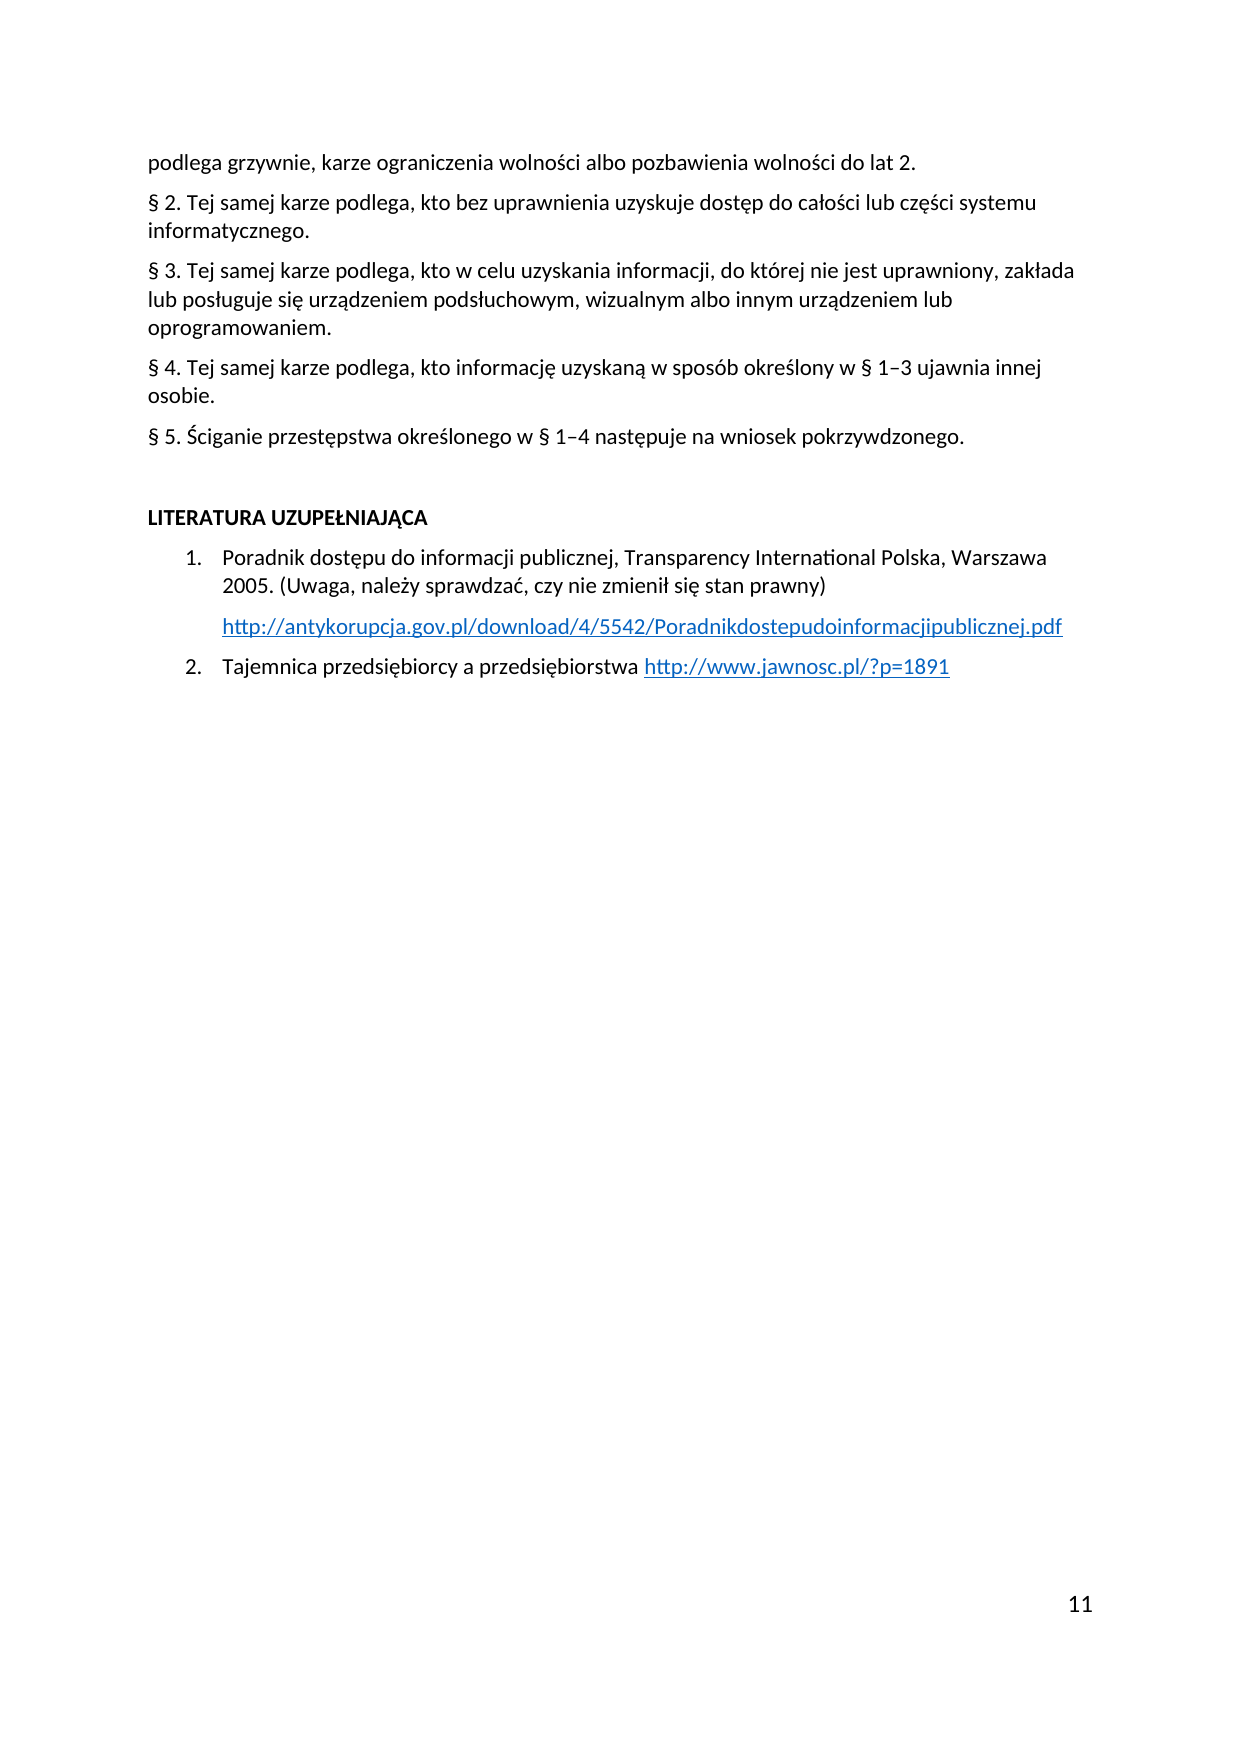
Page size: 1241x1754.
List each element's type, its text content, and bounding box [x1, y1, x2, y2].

list Poradnik dostępu do informacji publicznej, Transparency International Polska, Warszawa 2005. (Uwaga, należy sprawdzać, czy nie zmienił się stan prawny) [185, 543, 1093, 599]
text podlega grzywnie, karze ograniczenia wolności albo pozbawienia wolności do lat 2. [148, 148, 1093, 176]
list Tajemnica przedsiębiorcy a przedsiębiorstwa http://www.jawnosc.pl/?p=1891 [185, 652, 1093, 680]
text § 3. Tej samej karze podlega, kto w celu uzyskania informacji, do której nie jest uprawniony, zakłada lub posługuje się urządzeniem podsłuchowym, wizualnym albo innym urządzeniem lub oprogramowaniem. [148, 257, 1093, 341]
list http://antykorupcja.gov.pl/download/4/5542/Poradnikdostepudoinformacjipublicznej.pdf [222, 612, 1093, 640]
text LITERATURA UZUPEŁNIAJĄCA [148, 503, 1093, 531]
text § 5. Ściganie przestępstwa określonego w § 1–4 następuje na wniosek pokrzywdzonego. [148, 422, 1093, 450]
text § 2. Tej samej karze podlega, kto bez uprawnienia uzyskuje dostęp do całości lub części systemu informatycznego. [148, 188, 1093, 244]
text § 4. Tej samej karze podlega, kto informację uzyskaną w sposób określony w § 1–3 ujawnia innej osobie. [148, 353, 1093, 409]
